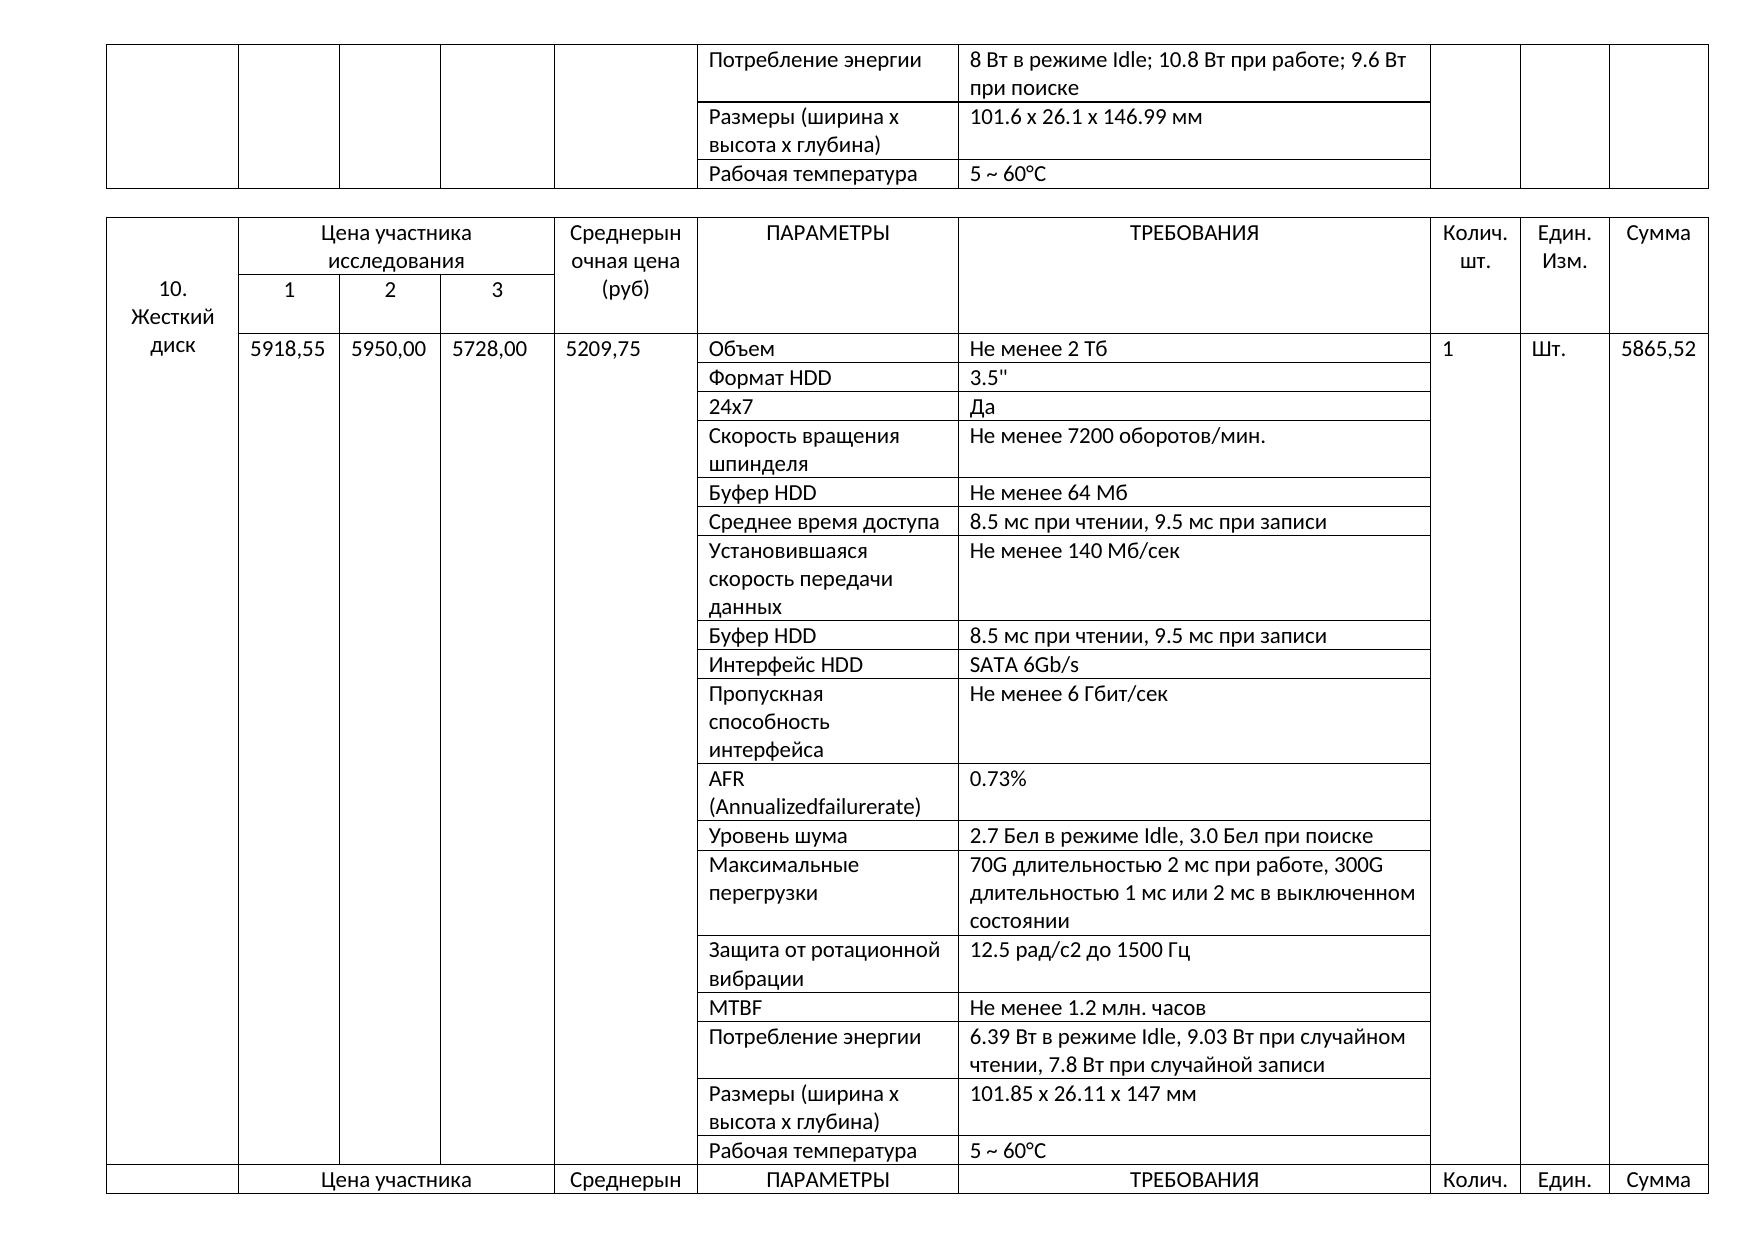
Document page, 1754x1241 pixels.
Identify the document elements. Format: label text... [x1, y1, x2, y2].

table_cell Размеры (ширина х высота х глубина) [698, 103, 958, 158]
table_cell Установившаяся скорость передачи данных [698, 536, 958, 620]
table_cell 2 [340, 275, 440, 333]
table_cell MTBF [698, 993, 958, 1021]
table_cell Максимальные перегрузки [698, 851, 958, 934]
table_cell ТРЕБОВАНИЯ [959, 1165, 1430, 1193]
table_header ПАРАМЕТРЫ [698, 218, 958, 333]
table_cell Не менее 140 Мб/сек [959, 536, 1430, 620]
table_cell Формат HDD [698, 363, 958, 391]
table_cell Потребление энергии [698, 1022, 958, 1078]
table_cell 5 ~ 60°C [959, 1136, 1430, 1164]
table_header Среднерыночная цена (руб) [555, 218, 697, 333]
table_cell Шт. [1521, 334, 1609, 1164]
table_cell 0.73% [959, 764, 1430, 820]
table_cell Буфер HDD [698, 621, 958, 649]
table_cell 5 ~ 60°C [959, 160, 1430, 188]
table_cell Не менее 64 Мб [959, 478, 1430, 506]
table_header ТРЕБОВАНИЯ [959, 218, 1430, 333]
table_cell 24x7 [698, 392, 958, 420]
table_cell ПАРАМЕТРЫ [698, 1165, 958, 1193]
table_cell Буфер HDD [698, 478, 958, 506]
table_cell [555, 1165, 697, 1193]
table_cell 5918,55 [239, 334, 339, 1164]
table_cell Размеры (ширина х высота х глубина) [698, 1079, 958, 1135]
table_cell Не менее 6 Гбит/сек [959, 679, 1430, 763]
table_cell 12.5 рад/с2 до 1500 Гц [959, 936, 1430, 992]
table_cell 1 [239, 275, 339, 333]
table_cell 5865,52 [1610, 334, 1708, 1164]
table_cell 8.5 мс при чтении, 9.5 мс при записи [959, 507, 1430, 535]
table_cell Не менее 2 Тб [959, 334, 1430, 362]
table_cell 5209,75 [555, 334, 697, 1164]
table_cell Не менее 7200 оборотов/мин. [959, 421, 1430, 477]
table_cell Интерфейс HDD [698, 650, 958, 678]
table_cell 3 [441, 275, 554, 333]
table_cell 2.7 Бел в режиме Idle, 3.0 Бел при поиске [959, 821, 1430, 849]
table_cell 101.6 x 26.1 x 146.99 мм [959, 103, 1430, 158]
table_cell Не менее 1.2 млн. часов [959, 993, 1430, 1021]
table_cell Скорость вращения шпинделя [698, 421, 958, 477]
table_cell 8.5 мс при чтении, 9.5 мс при записи [959, 621, 1430, 649]
table_cell Рабочая температура [698, 1136, 958, 1164]
table_cell 70G длительностью 2 мс при работе, 300G длительностью 1 мс или 2 мс в выключенном состоянии [959, 851, 1430, 934]
table_header Цена участника исследования [239, 218, 554, 274]
table_cell Уровень шума [698, 821, 958, 849]
table_cell 5950,00 [340, 334, 440, 1164]
table_header Колич.шт. [1431, 218, 1520, 333]
table_cell 5728,00 [441, 334, 554, 1164]
table_header 10. Жесткий диск [107, 218, 238, 1164]
table_cell 101.85 x 26.11 x 147 мм [959, 1079, 1430, 1135]
table_cell AFR (Annualizedfailurerate) [698, 764, 958, 820]
table_cell Потребление энергии [698, 45, 958, 101]
table_header Един.Изм. [1521, 218, 1609, 333]
table_cell 3.5" [959, 363, 1430, 391]
table_cell 6.39 Вт в режиме Idle, 9.03 Вт при случайном чтении, 7.8 Вт при случайной записи [959, 1022, 1430, 1078]
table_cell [107, 1165, 238, 1193]
table_cell SATA 6Gb/s [959, 650, 1430, 678]
table_cell Да [959, 392, 1430, 420]
table_cell Рабочая температура [698, 160, 958, 188]
table_header Сумма [1610, 218, 1708, 333]
table_cell Сумма [1610, 1165, 1708, 1193]
table_cell Един.Изм. [1521, 1165, 1609, 1193]
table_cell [239, 1165, 554, 1193]
table_cell 1 [1431, 334, 1520, 1164]
table_cell Защита от ротационной вибрации [698, 936, 958, 992]
table_cell Колич.шт. [1431, 1165, 1520, 1193]
table_cell Среднее время доступа [698, 507, 958, 535]
table_cell Пропускная способность интерфейса [698, 679, 958, 763]
table_cell Объем [698, 334, 958, 362]
table_cell 8 Вт в режиме Idle; 10.8 Вт при работе; 9.6 Вт при поиске [959, 45, 1430, 101]
